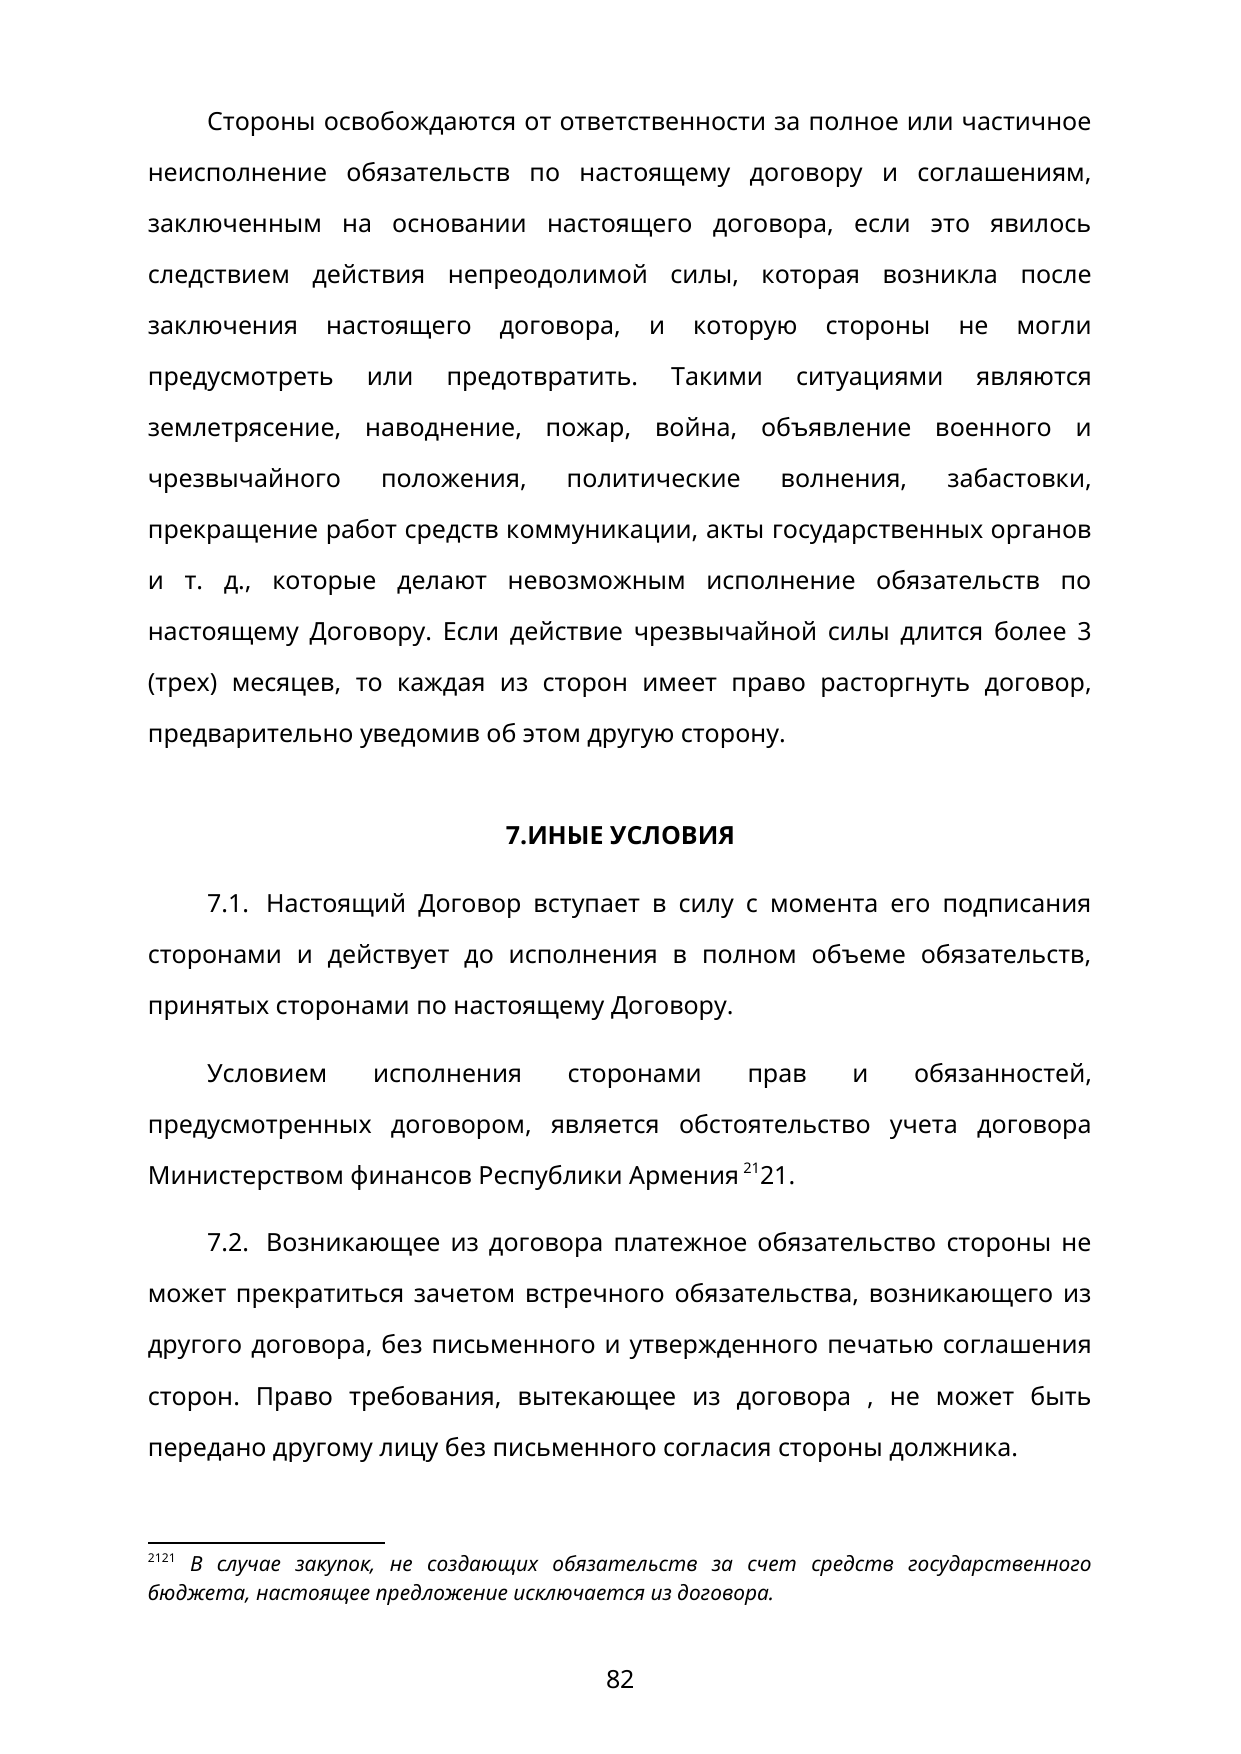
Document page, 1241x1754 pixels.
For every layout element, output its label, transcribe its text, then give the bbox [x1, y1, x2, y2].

text 7.2. Возникающее из договора платежное обязательство стороны не может прекратиться зачетом встречного обязательства, возникающего из другого договора, без письменного и утвержденного печатью соглашения сторон. Право требования, вытекающее из договора , не может быть передано другому лицу без письменного согласия стороны должника. [148, 1225, 1092, 1463]
text Условием исполнения сторонами прав и обязанностей, предусмотренных договором, является обстоятельство учета договора Министерством финансов Республики Армения 21. [148, 1055, 1092, 1191]
text 7.ИНЫЕ УСЛОВИЯ [148, 818, 1092, 852]
text Стороны освобождаются от ответственности за полное или частичное неисполнение обязательств по настоящему договору и соглашениям, заключенным на основании настоящего договора, если это явилось следствием действия непреодолимой силы, которая возникла после заключения настоящего договора, и которую стороны не могли предусмотреть или предотвратить. Такими ситуациями являются землетрясение, наводнение, пожар, война, объявление военного и чрезвычайного положения, политические волнения, забастовки, прекращение работ средств коммуникации, акты государственных органов и т. д., которые делают невозможным исполнение обязательств по настоящему Договору. Если действие чрезвычайной силы длится более 3 (трех) месяцев, то каждая из сторон имеет право расторгнуть договор, предварительно уведомив об этом другую сторону. [148, 103, 1092, 750]
text 7.1. Настоящий Договор вступает в силу с момента его подписания сторонами и действует до исполнения в полном объеме обязательств, принятых сторонами по настоящему Договору. [148, 885, 1092, 1022]
